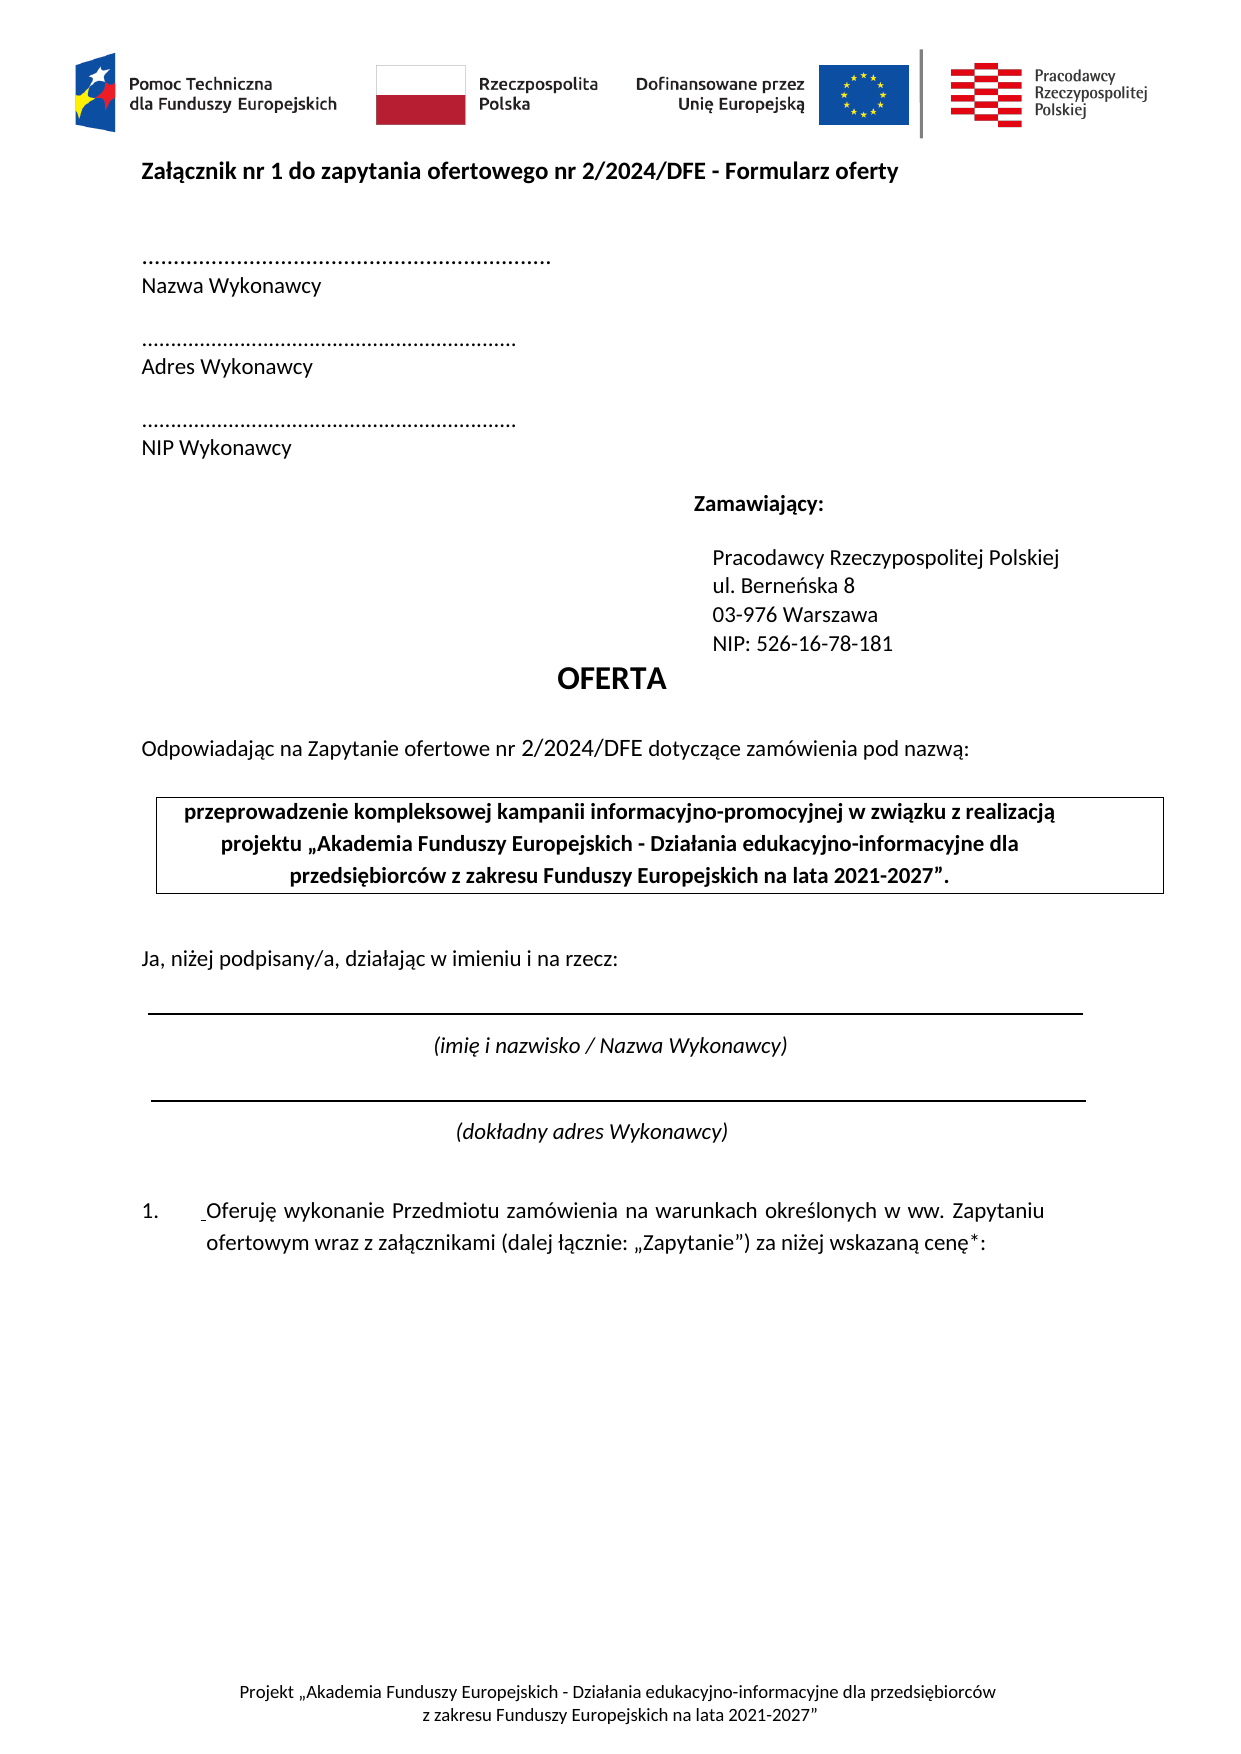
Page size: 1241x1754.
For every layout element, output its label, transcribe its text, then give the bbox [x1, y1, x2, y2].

text (imię i nazwisko / Nazwa Wykonawcy) [277, 1031, 946, 1059]
text NIP Wykonawcy [141, 433, 1128, 461]
text (dokładny adres Wykonawcy) [240, 1117, 946, 1145]
text Nazwa Wykonawcy [141, 271, 1128, 299]
text Adres Wykonawcy [141, 352, 1128, 380]
text 03-976 Warszawa [637, 600, 1128, 628]
text ofertowym wraz z załącznikami (dalej łącznie: „Zapytanie”) za niżej wskazaną cenę*: [201, 1228, 1128, 1256]
subtitle Zamawiający: [432, 489, 1005, 517]
text OFERTA [277, 657, 946, 698]
text ul. Berneńska 8 [637, 572, 1128, 599]
text Ja, niżej podpisany/a, działając w imieniu i na rzecz: [141, 944, 1128, 972]
subtitle ................................................................. [141, 240, 1128, 271]
subtitle Załącznik nr 1 do zapytania ofertowego nr 2/2024/DFE - Formularz oferty [141, 155, 1128, 186]
list Oferuję wykonanie Przedmiotu zamówienia na warunkach określonych w ww. Zapytaniu [141, 1196, 1128, 1224]
picture [61, 46, 1182, 144]
text ................................................................. [141, 324, 1128, 352]
text Pracodawcy Rzeczypospolitej Polskiej [637, 543, 1128, 571]
text NIP: 526-16-78-181 [637, 629, 1128, 657]
text ................................................................. [141, 405, 1128, 433]
text Odpowiadając na Zapytanie ofertowe nr 2/2024/DFE dotyczące zamówienia pod nazwą: [141, 733, 1053, 763]
